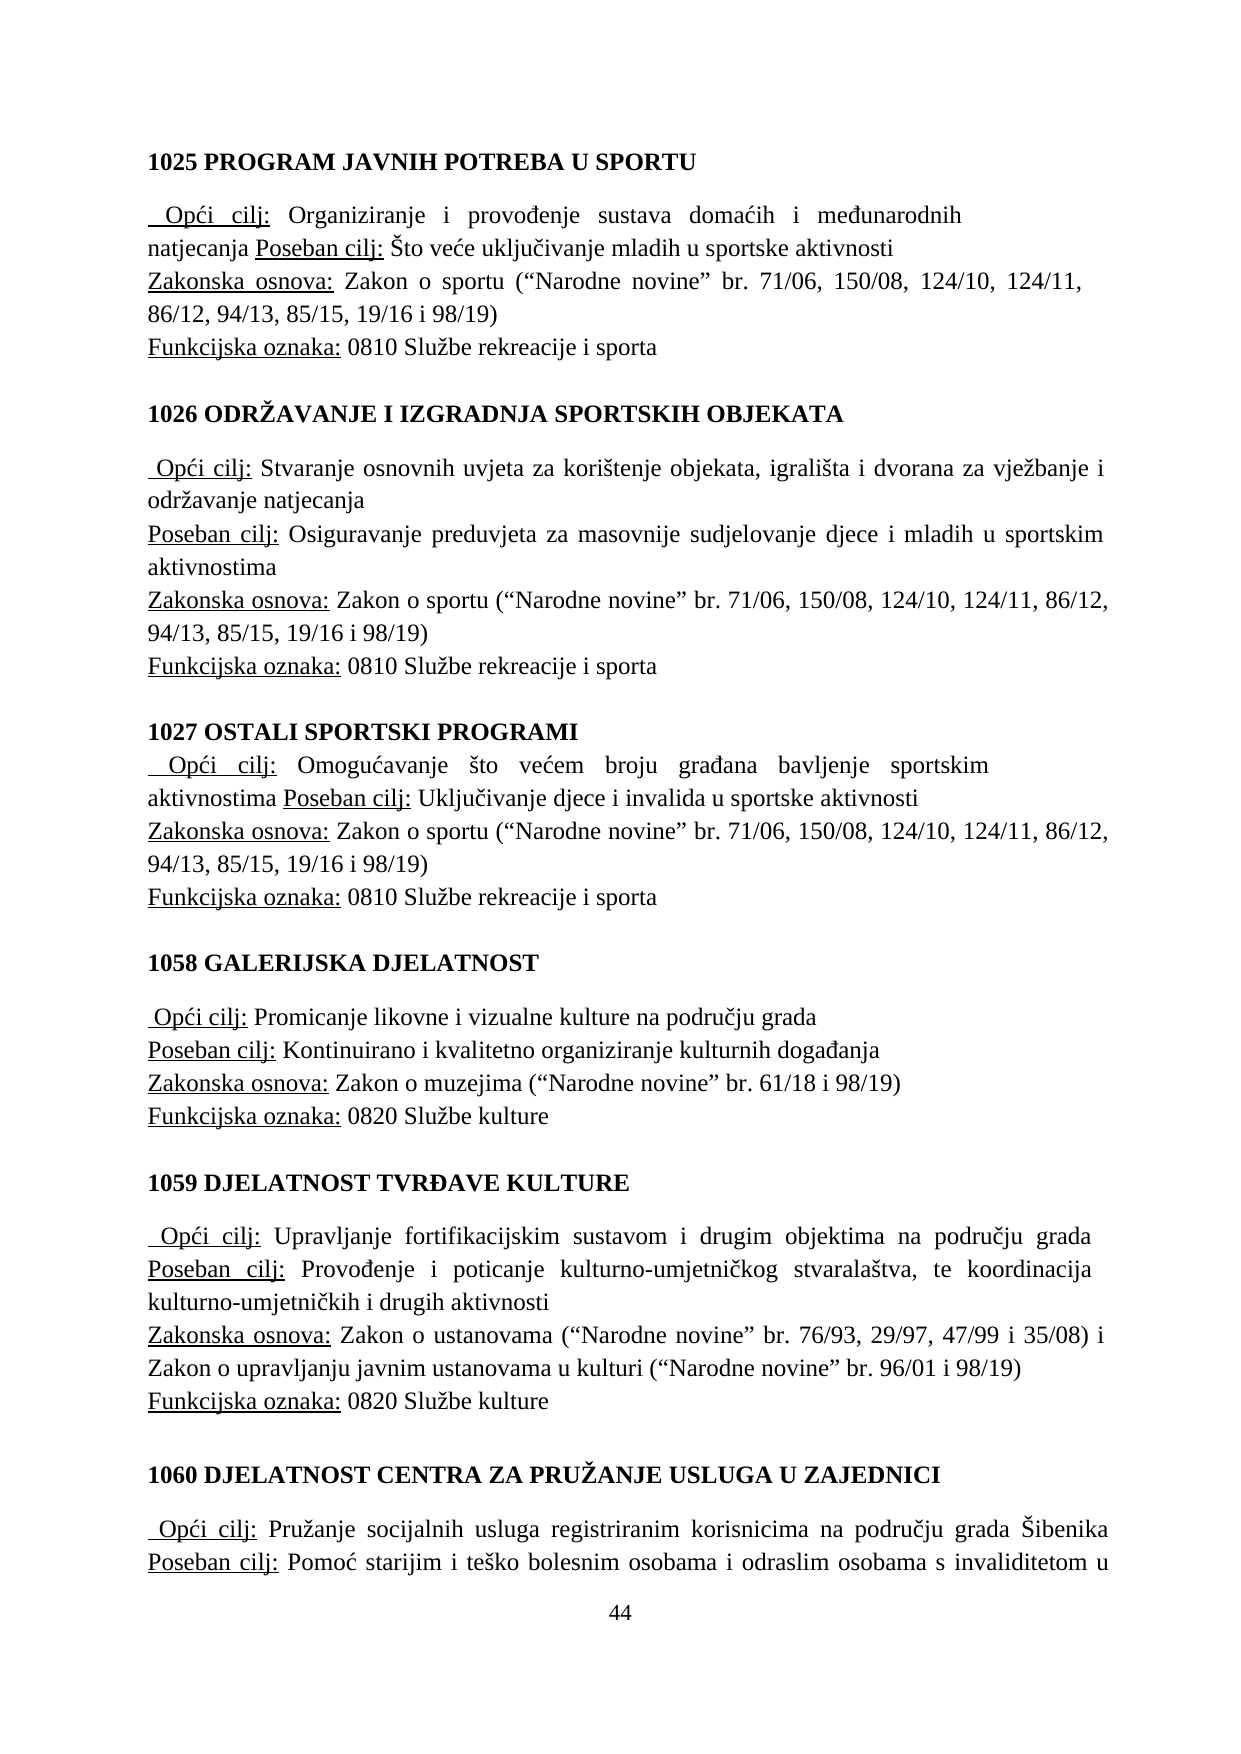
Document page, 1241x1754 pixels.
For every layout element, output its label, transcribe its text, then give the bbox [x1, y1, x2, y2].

text Opći cilj: Organiziranje i provođenje sustava domaćih i međunarodnih natjecanja Poseban cilj: Što veće uključivanje mladih u sportske aktivnosti [147, 200, 962, 262]
subtitle 1058 GALERIJSKA DJELATNOST [147, 948, 1105, 977]
text Poseban cilj: Kontinuirano i kvalitetno organiziranje kulturnih događanja [147, 1035, 1109, 1063]
text Opći cilj: Upravljanje fortifikacijskim sustavom i drugim objektima na području grada Poseban cilj: Provođenje i poticanje kulturno-umjetničkog stvaralaštva, te koordinacija kulturno-umjetničkih i drugih aktivnosti [147, 1221, 1092, 1316]
text Zakonska osnova: Zakon o ustanovama (“Narodne novine” br. 76/93, 29/97, 47/99 i 35/08) i Zakon o upravljanju javnim ustanovama u kulturi (“Narodne novine” br. 96/01 i 98/19) [147, 1320, 1105, 1382]
text Opći cilj: Promicanje likovne i vizualne kulture na području grada [147, 1002, 1109, 1030]
text Zakonska osnova: Zakon o sportu (“Narodne novine” br. 71/06, 150/08, 124/10, 124/11, 86/12, 94/13, 85/15, 19/16 i 98/19) [147, 266, 1083, 328]
subtitle 1060 DJELATNOST CENTRA ZA PRUŽANJE USLUGA U ZAJEDNICI [147, 1460, 1105, 1489]
text Zakonska osnova: Zakon o muzejima (“Narodne novine” br. 61/18 i 98/19) [147, 1068, 1109, 1096]
subtitle 1059 DJELATNOST TVRĐAVE KULTURE [147, 1168, 1105, 1196]
text Opći cilj: Omogućavanje što većem broju građana bavljenje sportskim aktivnostima Poseban cilj: Uključivanje djece i invalida u sportske aktivnosti [147, 750, 990, 812]
text Funkcijska oznaka: 0820 Službe kulture [147, 1386, 1105, 1415]
text Funkcijska oznaka: 0810 Službe rekreacije i sporta [147, 882, 1105, 911]
text Funkcijska oznaka: 0820 Službe kulture [147, 1101, 1109, 1129]
text Funkcijska oznaka: 0810 Službe rekreacije i sporta [147, 651, 1105, 679]
text Zakonska osnova: Zakon o sportu (“Narodne novine” br. 71/06, 150/08, 124/10, 124/11, 86/12, 94/13, 85/15, 19/16 i 98/19) [147, 816, 1109, 878]
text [147, 1514, 1109, 1576]
text Funkcijska oznaka: 0810 Službe rekreacije i sporta [147, 332, 1105, 361]
subtitle 1025 PROGRAM JAVNIH POTREBA U SPORTU [135, 147, 1083, 176]
text Opći cilj: Stvaranje osnovnih uvjeta za korištenje objekata, igrališta i dvorana za vježbanje i održavanje natjecanja [147, 453, 1105, 514]
text Poseban cilj: Osiguravanje preduvjeta za masovnije sudjelovanje djece i mladih u sportskim aktivnostima [147, 519, 1105, 581]
text Zakonska osnova: Zakon o sportu (“Narodne novine” br. 71/06, 150/08, 124/10, 124/11, 86/12, 94/13, 85/15, 19/16 i 98/19) [147, 585, 1109, 647]
subtitle 1027 OSTALI SPORTSKI PROGRAMI [147, 717, 1105, 746]
subtitle 1026 ODRŽAVANJE I IZGRADNJA SPORTSKIH OBJEKATA [147, 399, 1105, 428]
